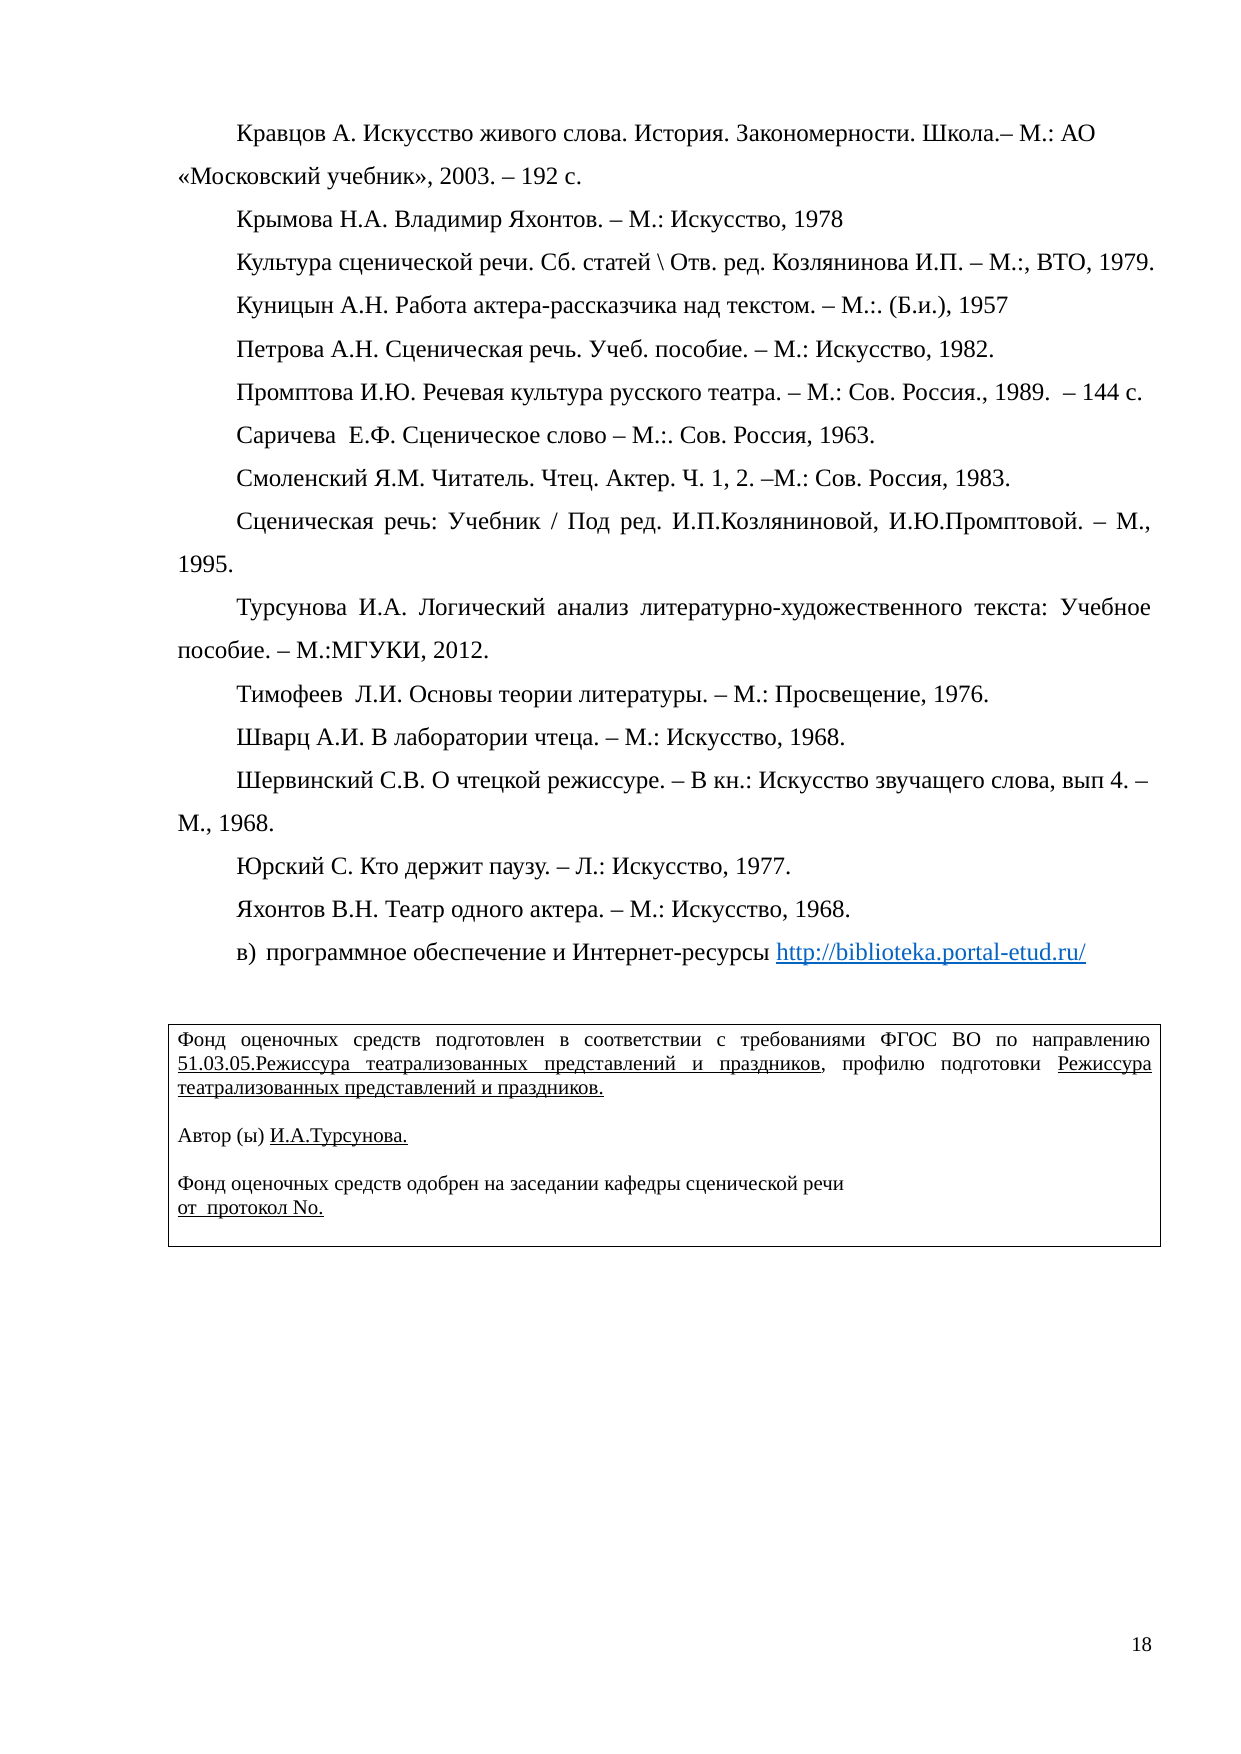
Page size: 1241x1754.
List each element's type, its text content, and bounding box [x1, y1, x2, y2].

text Яхонтов В.Н. Театр одного актера. – М.: Искусство, 1968. [177, 894, 1152, 923]
text Саричева Е.Ф. Сценическое слово – М.:. Сов. Россия, 1963. [177, 420, 1152, 449]
text Куницын А.Н. Работа актера-рассказчика над текстом. – М.:. (Б.и.), 1957 [177, 291, 1181, 319]
text Тимофеев Л.И. Основы теории литературы. – М.: Просвещение, 1976. [177, 679, 1152, 707]
text Юрский С. Кто держит паузу. – Л.: Искусство, 1977. [177, 851, 1152, 880]
text Шварц А.И. В лаборатории чтеца. – М.: Искусство, 1968. [177, 722, 1152, 751]
text Шервинский С.В. О чтецкой режиссуре. – В кн.: Искусство звучащего слова, вып 4. – М., 1968. [177, 765, 1152, 837]
text Фонд оценочных средств одобрен на заседании кафедры сценической речи [177, 1171, 1152, 1195]
text Петрова А.Н. Сценическая речь. Учеб. пособие. – М.: Искусство, 1982. [177, 334, 1181, 362]
text Автор (ы) И.А.Турсунова. [177, 1123, 1152, 1147]
text Кравцов А. Искусство живого слова. История. Закономерности. Школа.– М.: АО «Московский учебник», 2003. – 192 с. [177, 118, 1152, 190]
text Промптова И.Ю. Речевая культура русского театра. – М.: Сов. Россия., 1989. – 144 с. [177, 377, 1181, 406]
text Крымова Н.А. Владимир Яхонтов. – М.: Искусство, 1978 [177, 204, 1152, 233]
text Смоленский Я.М. Читатель. Чтец. Актер. Ч. 1, 2. –М.: Сов. Россия, 1983. [177, 463, 1152, 492]
text в) программное обеспечение и Интернет-ресурсы http://biblioteka.portal-etud.ru/ [177, 937, 1152, 966]
text Турсунова И.А. Логический анализ литературно-художественного текста: Учебное пособие. – М.:МГУКИ, 2012. [177, 592, 1152, 664]
text Фонд оценочных средств подготовлен в соответствии с требованиями ФГОС ВО по направлению 51.03.05.Режиссура театрализованных представлений и праздников, профилю подготовки Режиссура театрализованных представлений и праздников. [169, 1025, 1160, 1099]
text Сценическая речь: Учебник / Под ред. И.П.Козляниновой, И.Ю.Промптовой. – М., 1995. [177, 506, 1152, 578]
text от протокол No. [177, 1195, 1152, 1219]
text Культура сценической речи. Сб. статей \ Отв. ред. Козлянинова И.П. – М.:, ВТО, 1979. [177, 247, 1181, 276]
